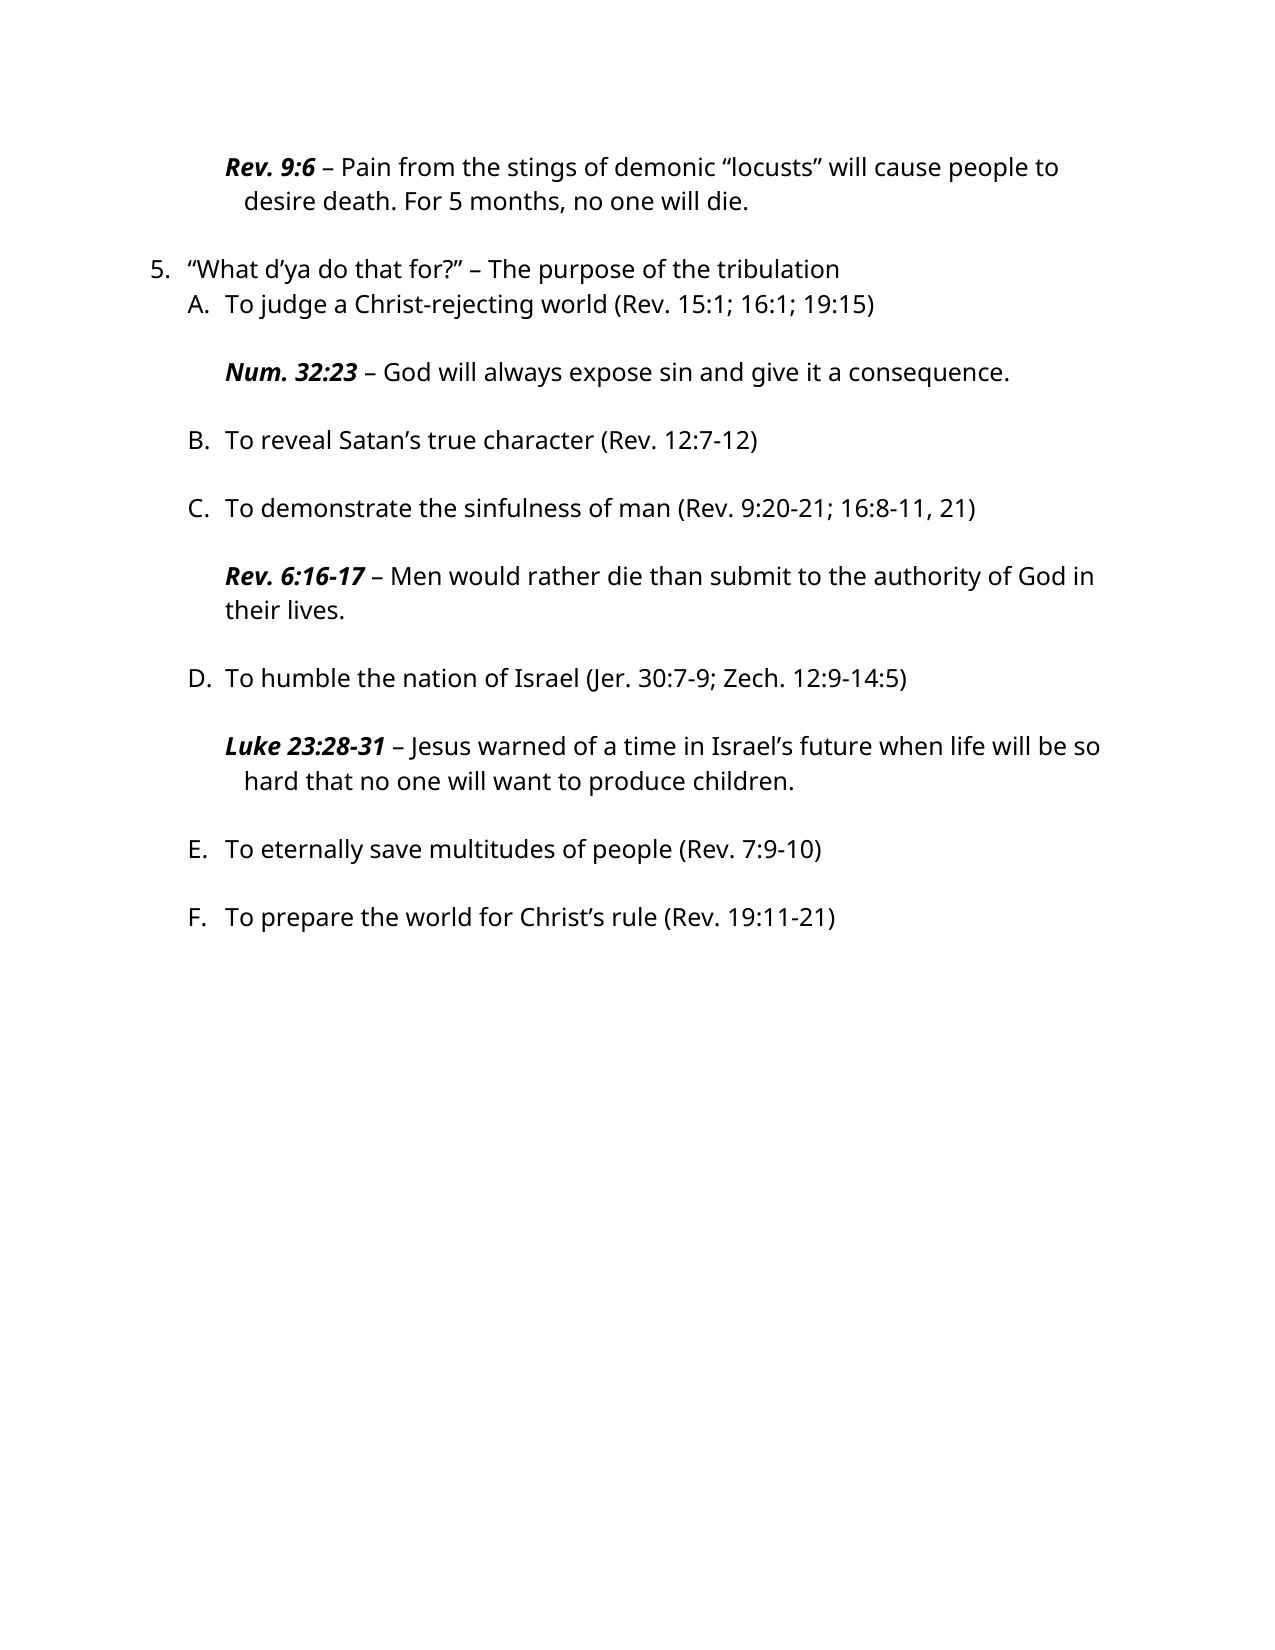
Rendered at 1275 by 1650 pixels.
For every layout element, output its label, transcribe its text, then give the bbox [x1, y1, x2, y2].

text Luke 23:28-31 – Jesus warned of a time in Israel’s future when life will be so hard that no one will want to produce children. [225, 729, 1125, 797]
list To eternally save multitudes of people (Rev. 7:9-10) [187, 831, 1125, 865]
list To judge a Christ-rejecting world (Rev. 15:1; 16:1; 19:15) [187, 286, 1125, 320]
list “What d’ya do that for?” – The purpose of the tribulation [150, 252, 1125, 286]
text Num. 32:23 – God will always expose sin and give it a consequence. [225, 354, 1125, 388]
list To humble the nation of Israel (Jer. 30:7-9; Zech. 12:9-14:5) [187, 661, 1125, 695]
list To reveal Satan’s true character (Rev. 12:7-12) [187, 422, 1125, 457]
text Rev. 9:6 – Pain from the stings of demonic “locusts” will cause people to desire death. For 5 months, no one will die. [225, 150, 1125, 218]
list To prepare the world for Christ’s rule (Rev. 19:11-21) [187, 899, 1125, 933]
list To demonstrate the sinfulness of man (Rev. 9:20-21; 16:8-11, 21) [187, 491, 1125, 525]
text Rev. 6:16-17 – Men would rather die than submit to the authority of God in their lives. [225, 559, 1125, 627]
